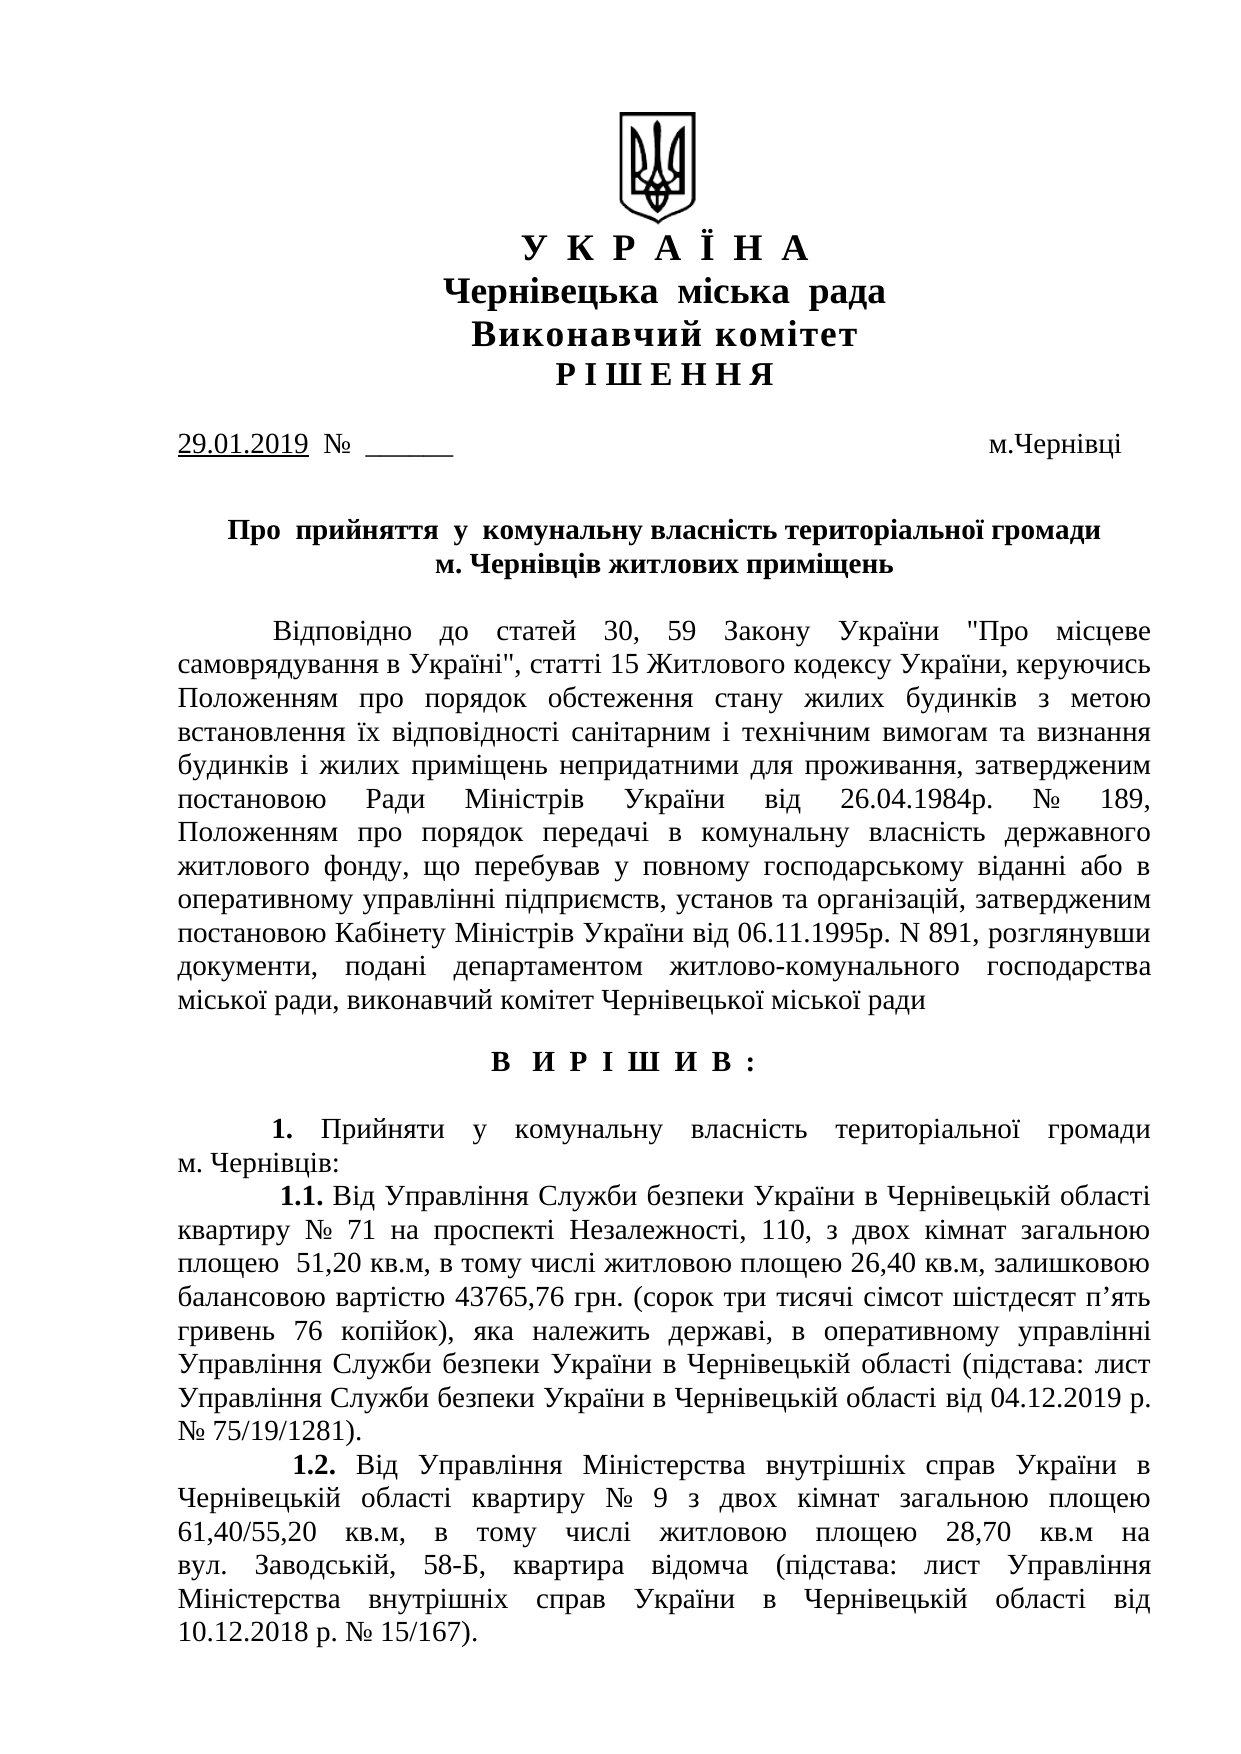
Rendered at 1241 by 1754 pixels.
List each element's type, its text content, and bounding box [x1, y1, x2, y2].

text 1.2. Від Управління Міністерства внутрішніх справ України в Чернівецькій області квартиру № 9 з двох кімнат загальною площею 61,40/55,20 кв.м, в тому числі житловою площею 28,70 кв.м на вул. Заводській, 58-Б, квартира відомча (підстава: лист Управління Міністерства внутрішніх справ України в Чернівецькій області від 10.12.2018 р. № 15/167). [177, 1447, 1152, 1648]
text Про прийняття у комунальну власність територіальної громади м. Чернівців житлових приміщень [177, 512, 1152, 579]
text 29.01.2019 № ______ м.Чернівці [177, 426, 1152, 460]
text Відповідно до статей 30, 59 Закону України "Про місцеве самоврядування в Україні", статті 15 Житлового кодексу України, керуючись Положенням про порядок обстеження стану жилих будинків з метою встановлення їх відповідності санітарним і технічним вимогам та визнання будинків і жилих приміщень непридатними для проживання, затвердженим постановою Ради Міністрів України від 26.04.1984р. № 189, Положенням про порядок передачі в комунальну власність державного житлового фонду, що перебував у повному господарському віданні або в оперативному управлінні підприємств, установ та організацій, затвердженим постановою Кабінету Міністрів України від 06.11.1995р. N 891, розглянувши документи, подані департаментом житлово-комунального господарства міської ради, виконавчий комітет Чернівецької міської ради [177, 613, 1152, 1016]
text В И Р І Ш И В : [177, 1044, 1152, 1078]
subtitle У К Р А Ї Н А [177, 225, 1152, 268]
subtitle Виконавчий комітет [177, 311, 1152, 354]
text Чернівецька міська рада [177, 268, 1152, 311]
text 1. Прийняти у комунальну власність територіальної громади м. Чернівців: [177, 1111, 1152, 1178]
text 1.1. Від Управління Служби безпеки України в Чернівецькій області квартиру № 71 на проспекті Незалежності, 110, з двох кімнат загальною площею 51,20 кв.м, в тому числі житловою площею 26,40 кв.м, залишковою балансовою вартістю 43765,76 грн. (сорок три тисячі сімсот шістдесят п’ять гривень 76 копійок), яка належить державі, в оперативному управлінні Управління Служби безпеки України в Чернівецькій області (підстава: лист Управління Служби безпеки України в Чернівецькій області від 04.12.2019 р. № 75/19/1281). [177, 1178, 1152, 1447]
subtitle Р І Ш Е Н Н Я [177, 354, 1152, 393]
